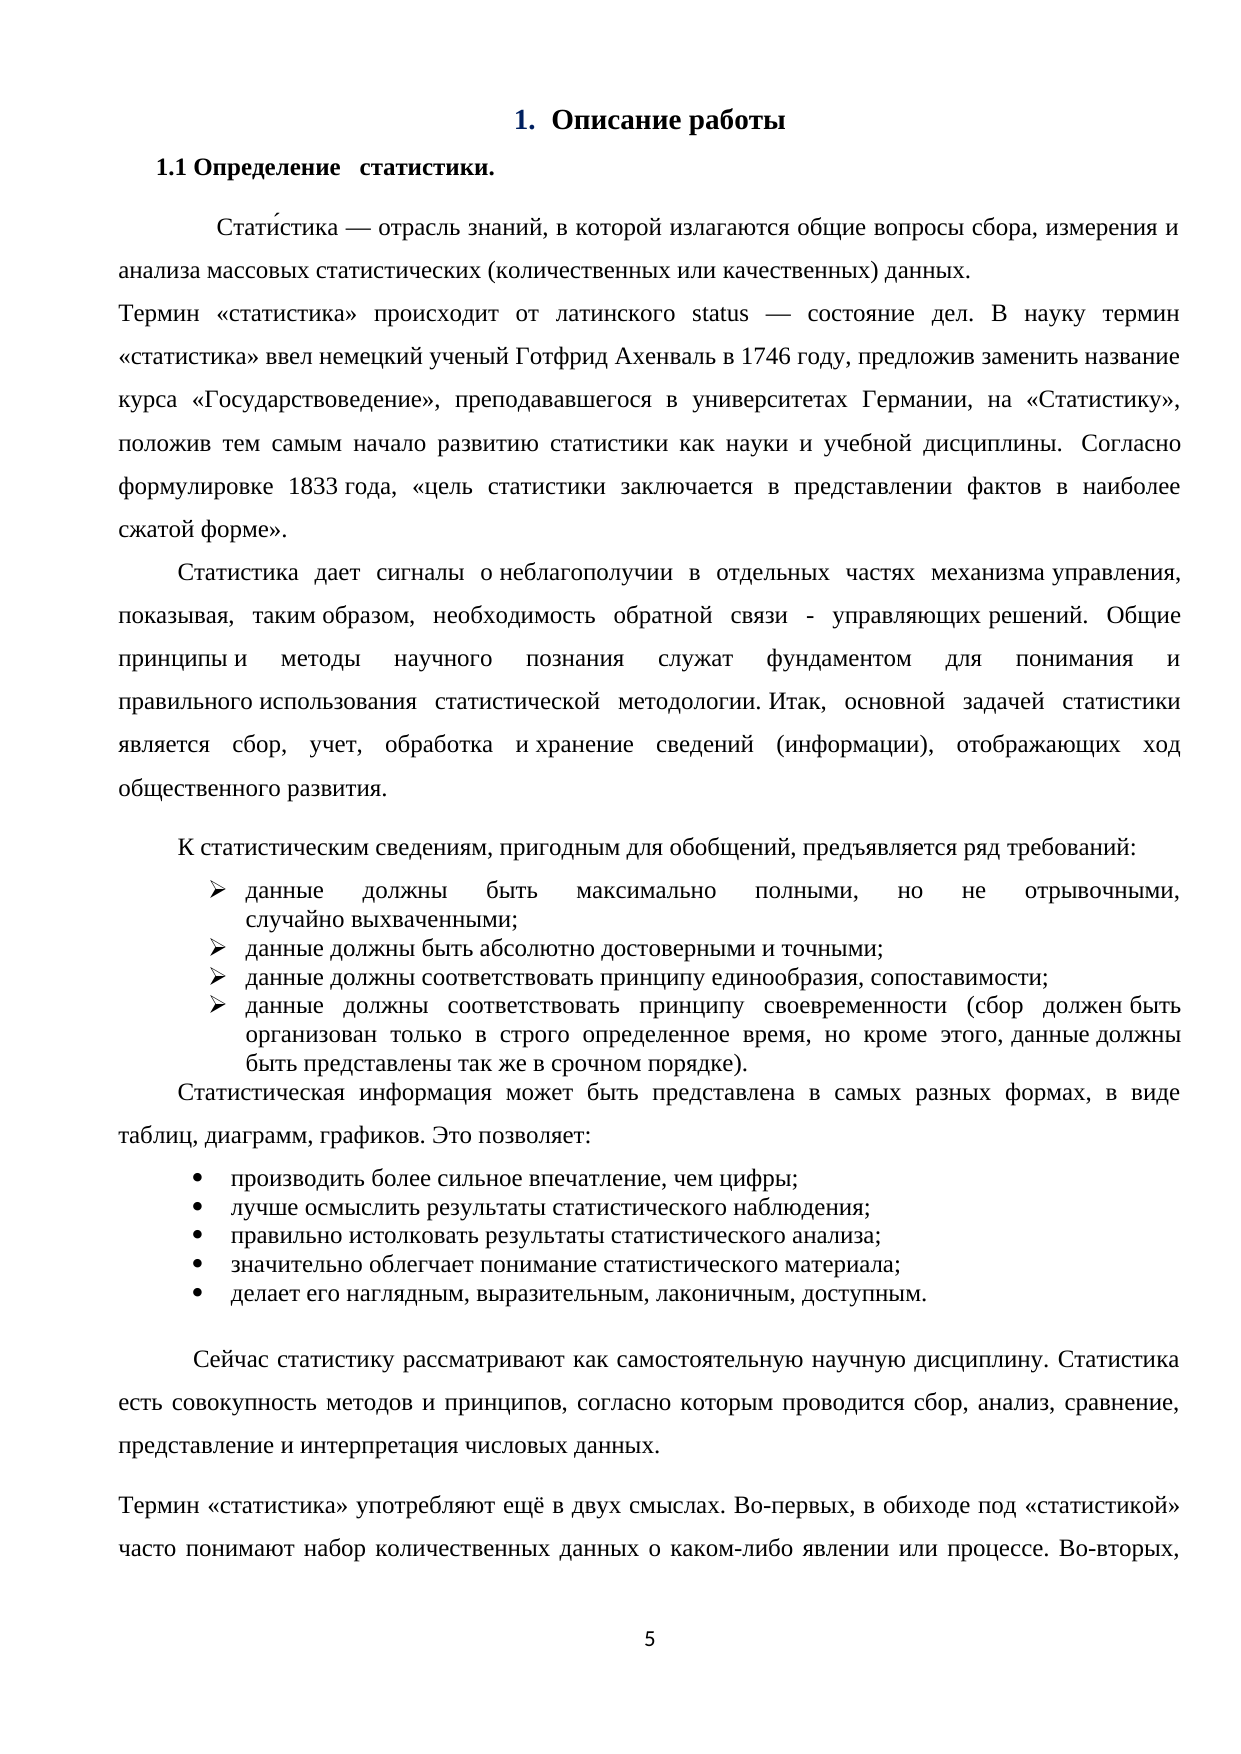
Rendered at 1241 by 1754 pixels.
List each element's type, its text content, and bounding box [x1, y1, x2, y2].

list делает его наглядным, выразительным, лаконичным, доступным. [193, 1278, 1181, 1307]
list данные должны быть абсолютно достоверными и точными; [208, 933, 1181, 962]
text Стати́стика — отрасль знаний, в которой излагаются общие вопросы сбора, измерения и анализа массовых статистических (количественных или качественных) данных. [118, 212, 1181, 284]
text Статистика дает сигналы о неблагополучии в отдельных частях механизма управления, показывая, таким образом, необходимость обратной связи - управляющих решений. Общие принципы и методы научного познания служат фундаментом для понимания и правильного использования статистической методологии. Итак, основной задачей статистики является сбор, учет, обработка и хранение сведений (информации), отображающих ход общественного развития. [118, 557, 1181, 801]
list правильно истолковать результаты статистического анализа; [193, 1221, 1181, 1249]
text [118, 1490, 1181, 1562]
list лучше осмыслить результаты статистического наблюдения; [193, 1192, 1181, 1221]
list Определение статистики. [156, 152, 1181, 181]
list данные должны соответствовать принципу своевременности (сбор должен быть организован только в строго определенное время, но кроме этого, данные должны быть представлены так же в срочном порядке). [208, 991, 1181, 1077]
text Сейчас статистику рассматривают как самостоятельную научную дисциплину. Статистика есть совокупность методов и принципов, согласно которым проводится сбор, анализ, сравнение, представление и интерпретация числовых данных. [118, 1344, 1181, 1459]
list данные должны соответствовать принципу единообразия, сопоставимости; [208, 962, 1181, 991]
text Термин «статистика» происходит от латинского status — состояние дел. В науку термин «статистика» ввел немецкий ученый Готфрид Ахенваль в 1746 году, предложив заменить название курса «Государствоведение», преподававшегося в университетах Германии, на «Статистику», положив тем самым начало развитию статистики как науки и учебной дисциплины. Согласно формулировке 1833 года, «цель статистики заключается в представлении фактов в наиболее сжатой форме». [118, 494, 1181, 543]
list значительно облегчает понимание статистического материала; [193, 1249, 1181, 1278]
list Описание работы [118, 102, 1181, 135]
list данные должны быть максимально полными, но не отрывочными, случайно выхваченными; [208, 876, 1181, 933]
text К статистическим сведениям, пригодным для обобщений, предъявляется ряд требований: [118, 832, 1181, 861]
text Термин «статистика» происходит от латинского status — состояние дел. В науку термин «статистика» ввел немецкий ученый Готфрид Ахенваль в 1746 году, предложив заменить название курса «Государствоведение», преподававшегося в университетах Германии, на «Статистику», положив тем самым начало развитию статистики как науки и учебной дисциплины. Согласно формулировке 1833 года, «цель статистики заключается в представлении фактов в наиболее сжатой форме». [118, 298, 1181, 493]
text Статистическая информация может быть представлена в самых разных формах, в виде таблиц, диаграмм, графиков. Это позволяет: [118, 1077, 1181, 1149]
list производить более сильное впечатление, чем цифры; [193, 1163, 1181, 1192]
